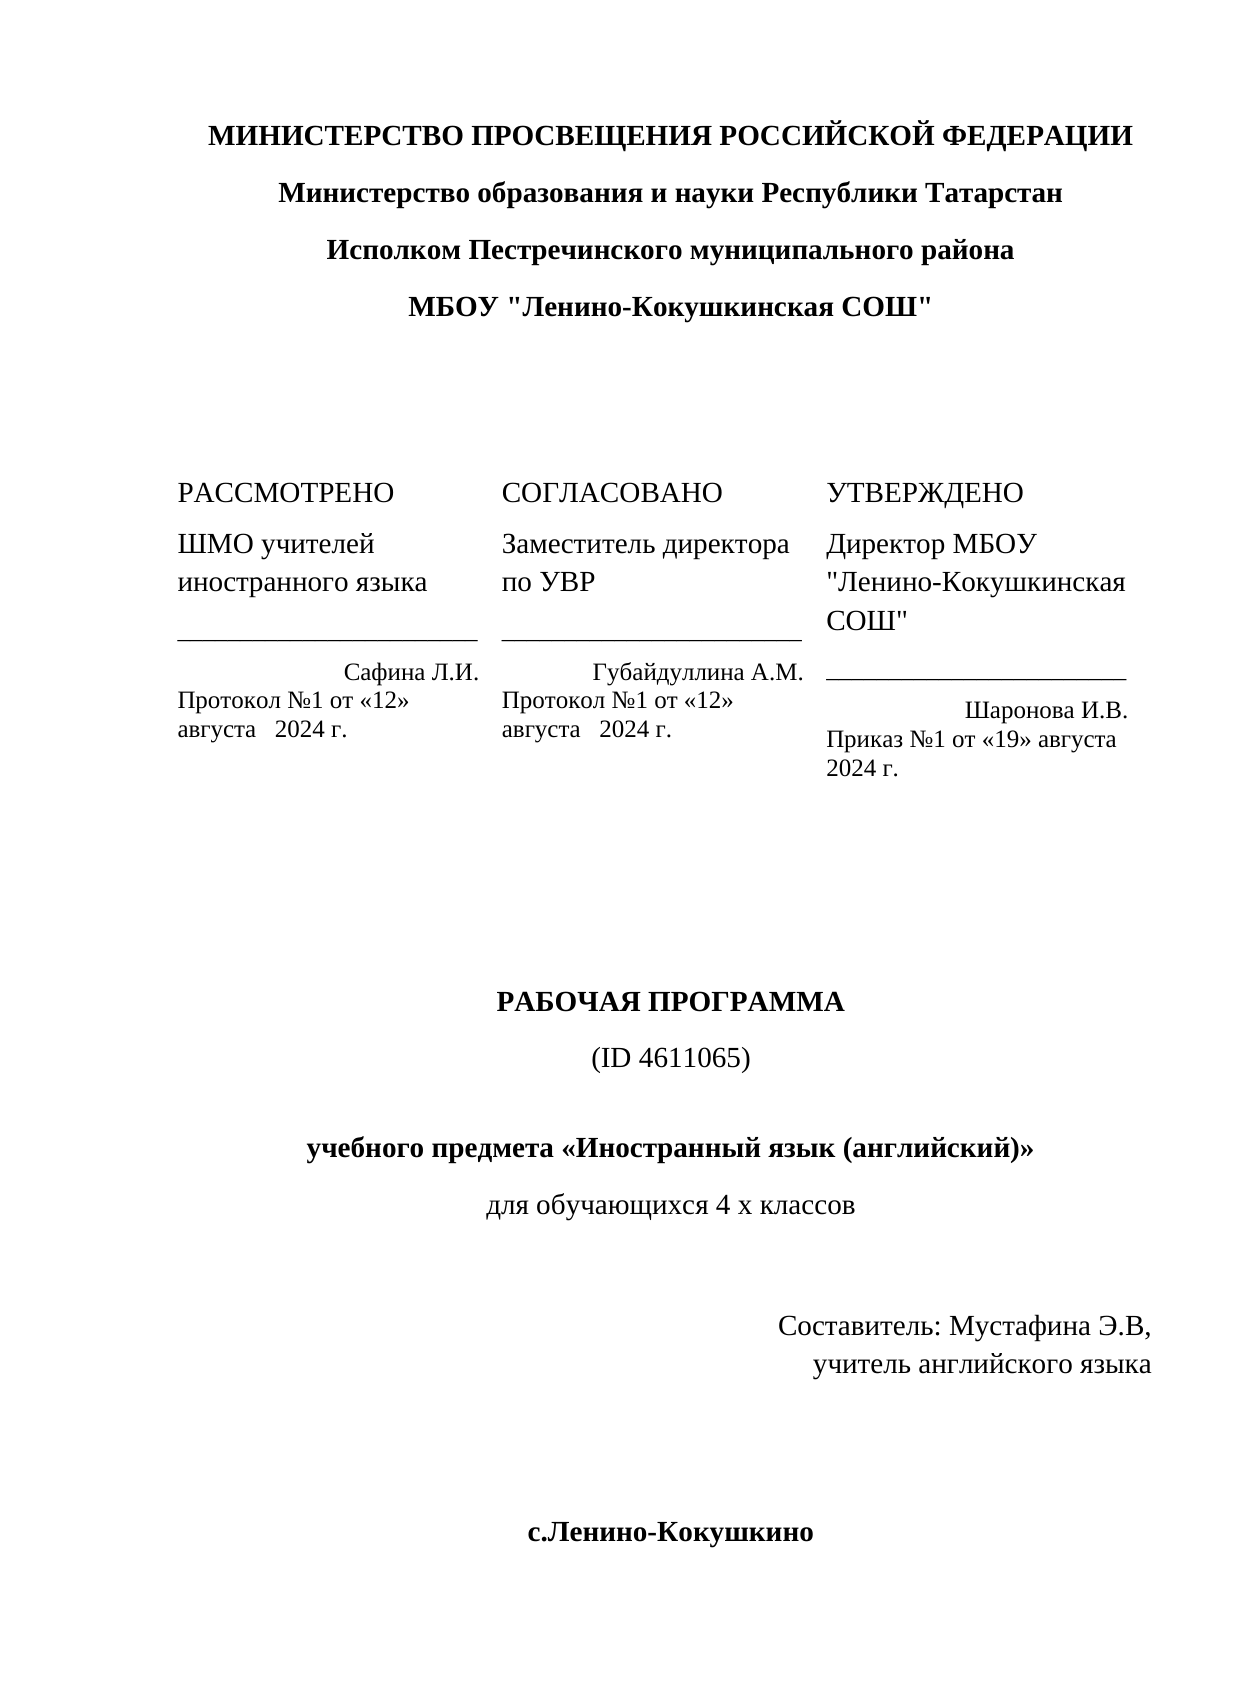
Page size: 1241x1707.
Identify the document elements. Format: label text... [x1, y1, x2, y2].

table_header СОГЛАСОВАНО Заместитель директора по УВР ________________________ Губайдуллина А.М. Протокол №1 от «12» августа 2024 г. [490, 475, 815, 823]
text (ID 4611065) [190, 1041, 1152, 1074]
text МИНИСТЕРСТВО ПРОСВЕЩЕНИЯ РОССИЙСКОЙ ФЕДЕРАЦИИ [190, 118, 1152, 152]
text учебного предмета «Иностранный язык (английский)» [190, 1130, 1152, 1163]
text для обучающихся 4 х классов [190, 1187, 1152, 1220]
table_header РАССМОТРЕНО ШМО учителей иностранного языка ________________________ Сафина Л.И. Протокол №1 от «12» августа 2024 г. [166, 475, 490, 823]
text Исполком Пестречинского муниципального района [190, 232, 1152, 266]
text Составитель: Мустафина Э.В, [190, 1308, 1152, 1342]
text МБОУ "Ленино-Кокушкинская СОШ" [190, 289, 1152, 323]
text с.Ленино-Кокушкино [190, 1514, 1152, 1547]
table_header УТВЕРЖДЕНО Директор МБОУ "Ленино-Кокушкинская СОШ" ________________________ Шаронова И.В. Приказ №1 от «19» августа 2024 г. [815, 475, 1139, 823]
text РАБОЧАЯ ПРОГРАММА [190, 984, 1152, 1017]
text учитель английского языка [190, 1347, 1152, 1380]
text Министерство образования и науки Республики Татарстан [190, 175, 1152, 209]
